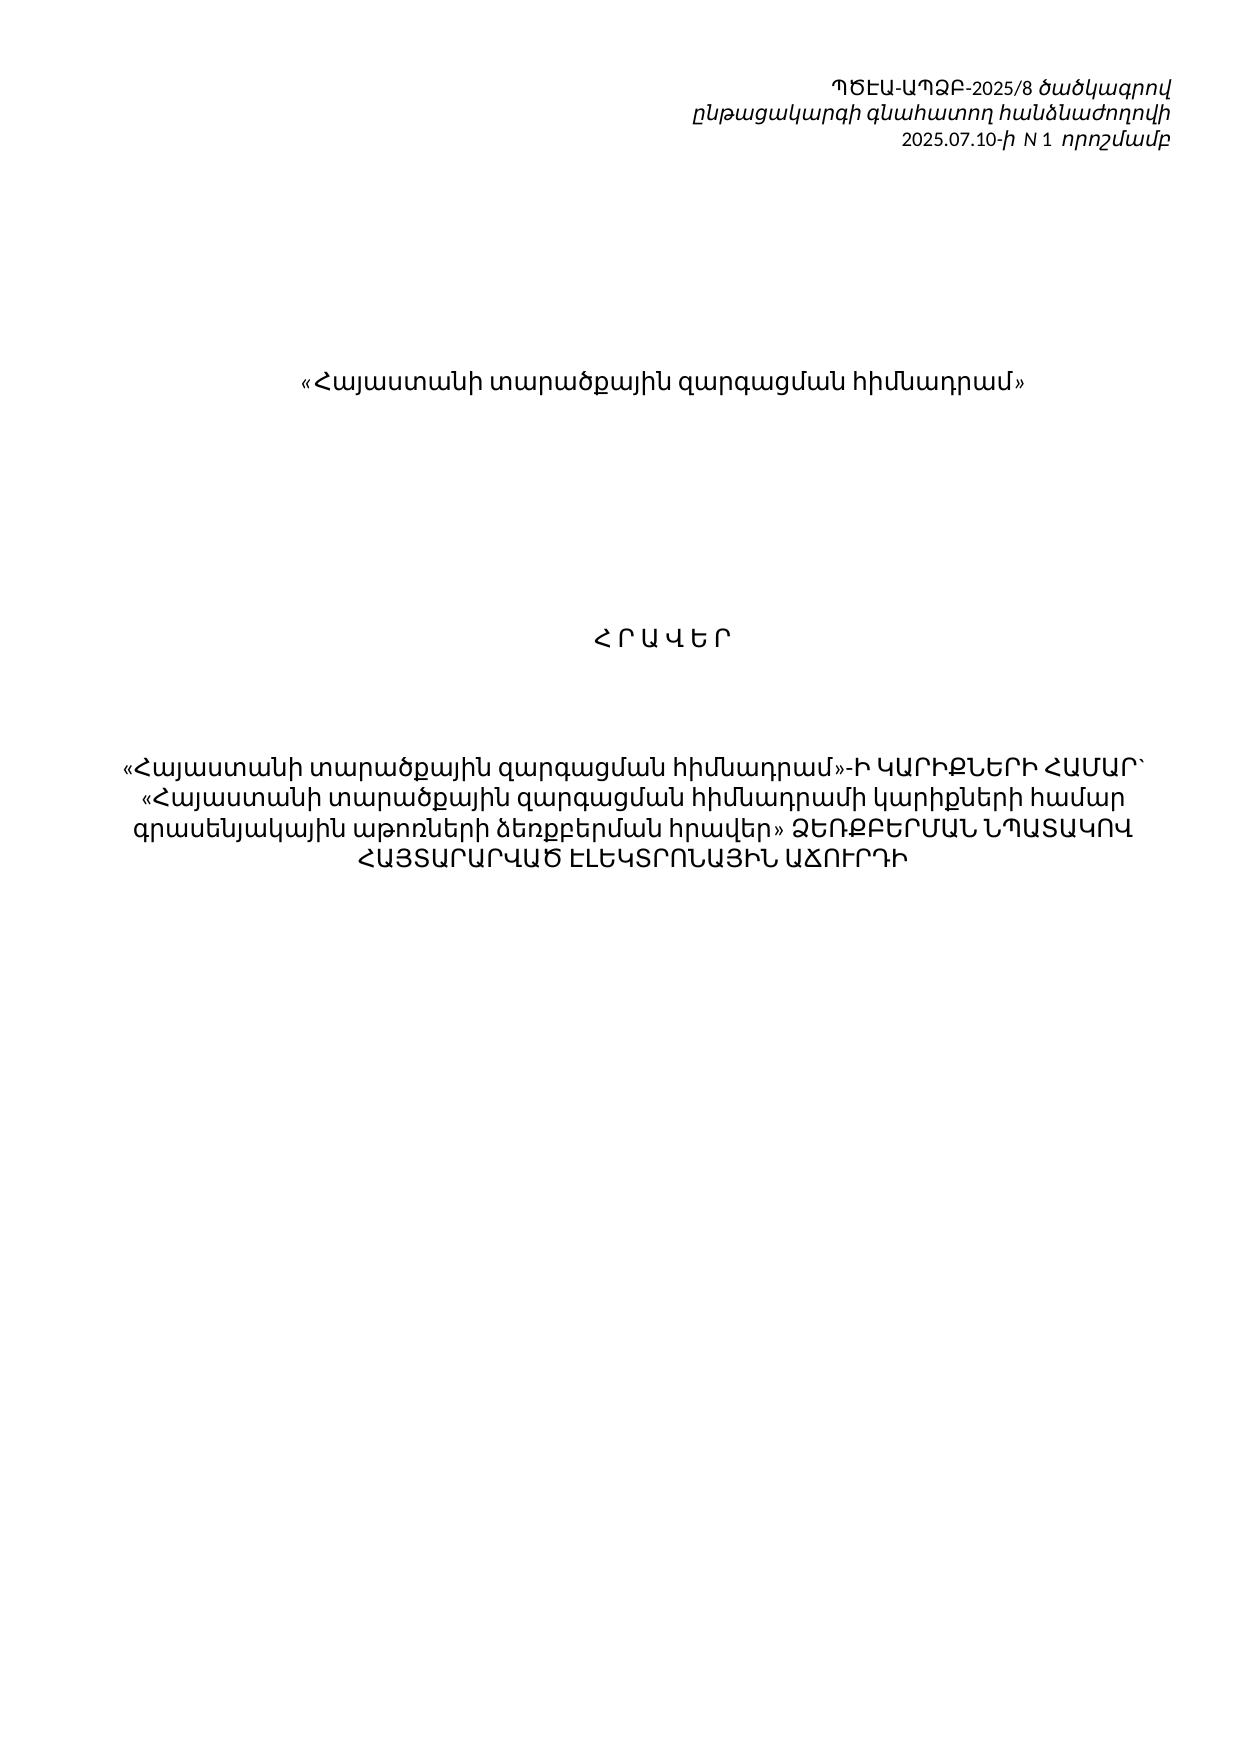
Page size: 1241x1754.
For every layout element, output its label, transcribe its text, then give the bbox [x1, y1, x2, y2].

text ՊԾԷԱ-ԱՊՁԲ-2025/8 ծածկագրով [94, 75, 1171, 100]
text «Հայաստանի տարածքային զարգացման հիմնադրամ»-Ի ԿԱՐԻՔՆԵՐԻ ՀԱՄԱՐ` «Հայաստանի տարածքային զարգացման հիմնադրամի կարիքների համար գրասենյակային աթոռների ձեռքբերման հրավեր» ՁԵՌՔԲԵՐՄԱՆ ՆՊԱՏԱԿՈՎ ՀԱՅՏԱՐԱՐՎԱԾ ԷԼԵԿՏՐՈՆԱՅԻՆ ԱՃՈՒՐԴԻ [94, 752, 1172, 874]
text ընթացակարգի գնահատող հանձնաժողովի [94, 100, 1171, 126]
text « Հայաստանի տարածքային զարգացման հիմնադրամ» [94, 366, 1172, 397]
text 2025.07.10 -ի N 1 որոշմամբ [94, 126, 1171, 151]
text Հ Ր Ա Վ Ե Ր [94, 623, 1172, 653]
